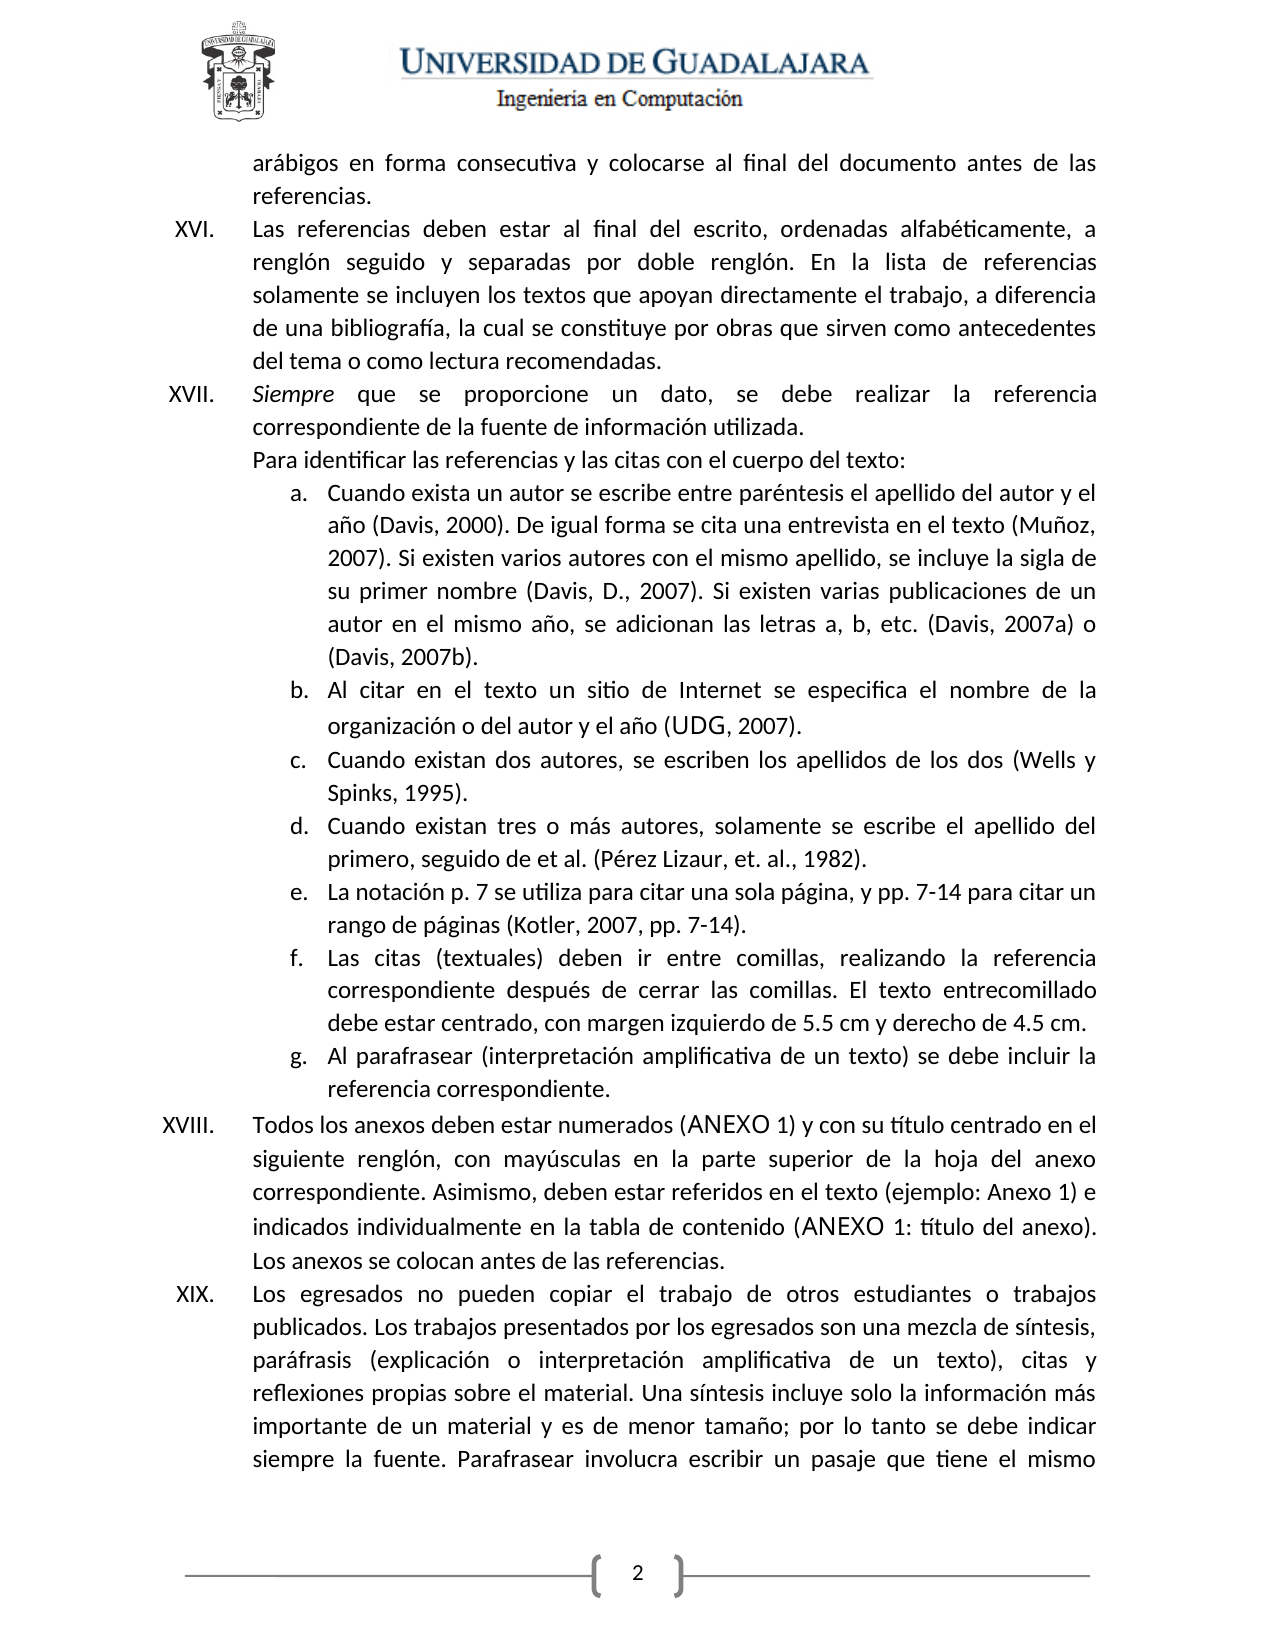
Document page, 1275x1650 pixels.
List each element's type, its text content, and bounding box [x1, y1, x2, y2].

list Siempre que se proporcione un dato, se debe realizar la referencia correspondiente de la fuente de información utilizada. [215, 378, 1098, 441]
list Cuando existan dos autores, se escriben los apellidos de los dos (Wells y Spinks, 1995). [290, 744, 1098, 808]
list Las citas (textuales) deben ir entre comillas, realizando la referencia correspondiente después de cerrar las comillas. El texto entrecomillado debe estar centrado, con margen izquierdo de 5.5 cm y derecho de 4.5 cm. [290, 942, 1098, 1038]
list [215, 1278, 1098, 1473]
picture [201, 21, 275, 122]
list Las referencias deben estar al final del escrito, ordenadas alfabéticamente, a renglón seguido y separadas por doble renglón. En la lista de referencias solamente se incluyen los textos que apoyan directamente el trabajo, a diferencia de una bibliografía, la cual se constituye por obras que sirven como antecedentes del tema o como lectura recomendadas. [215, 213, 1098, 376]
list Cuando existan tres o más autores, solamente se escribe el apellido del primero, seguido de et al. (Pérez Lizaur, et. al., 1982). [290, 810, 1098, 873]
list Para identificar las referencias y las citas con el cuerpo del texto: [252, 444, 1098, 474]
list Cuando exista un autor se escribe entre paréntesis el apellido del autor y el año (Davis, 2000). De igual forma se cita una entrevista en el texto (Muñoz, 2007). Si existen varios autores con el mismo apellido, se incluye la sigla de su primer nombre (Davis, D., 2007). Si existen varias publicaciones de un autor en el mismo año, se adicionan las letras a, b, etc. (Davis, 2007a) o (Davis, 2007b). [290, 477, 1098, 672]
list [215, 148, 1098, 211]
list Al citar en el texto un sitio de Internet se especifica el nombre de la organización o del autor y el año (UDG, 2007). [290, 674, 1098, 742]
list Al parafrasear (interpretación amplificativa de un texto) se debe incluir la referencia correspondiente. [290, 1041, 1098, 1104]
list La notación p. 7 se utiliza para citar una sola página, y pp. 7-14 para citar un rango de páginas (Kotler, 2007, pp. 7-14). [290, 876, 1098, 939]
picture [389, 40, 888, 122]
list Todos los anexos deben estar numerados (ANEXO 1) y con su título centrado en el siguiente renglón, con mayúsculas en la parte superior de la hoja del anexo correspondiente. Asimismo, deben estar referidos en el texto (ejemplo: Anexo 1) e indicados individualmente en la tabla de contenido (ANEXO 1: título del anexo). Los anexos se colocan antes de las referencias. [215, 1106, 1098, 1276]
